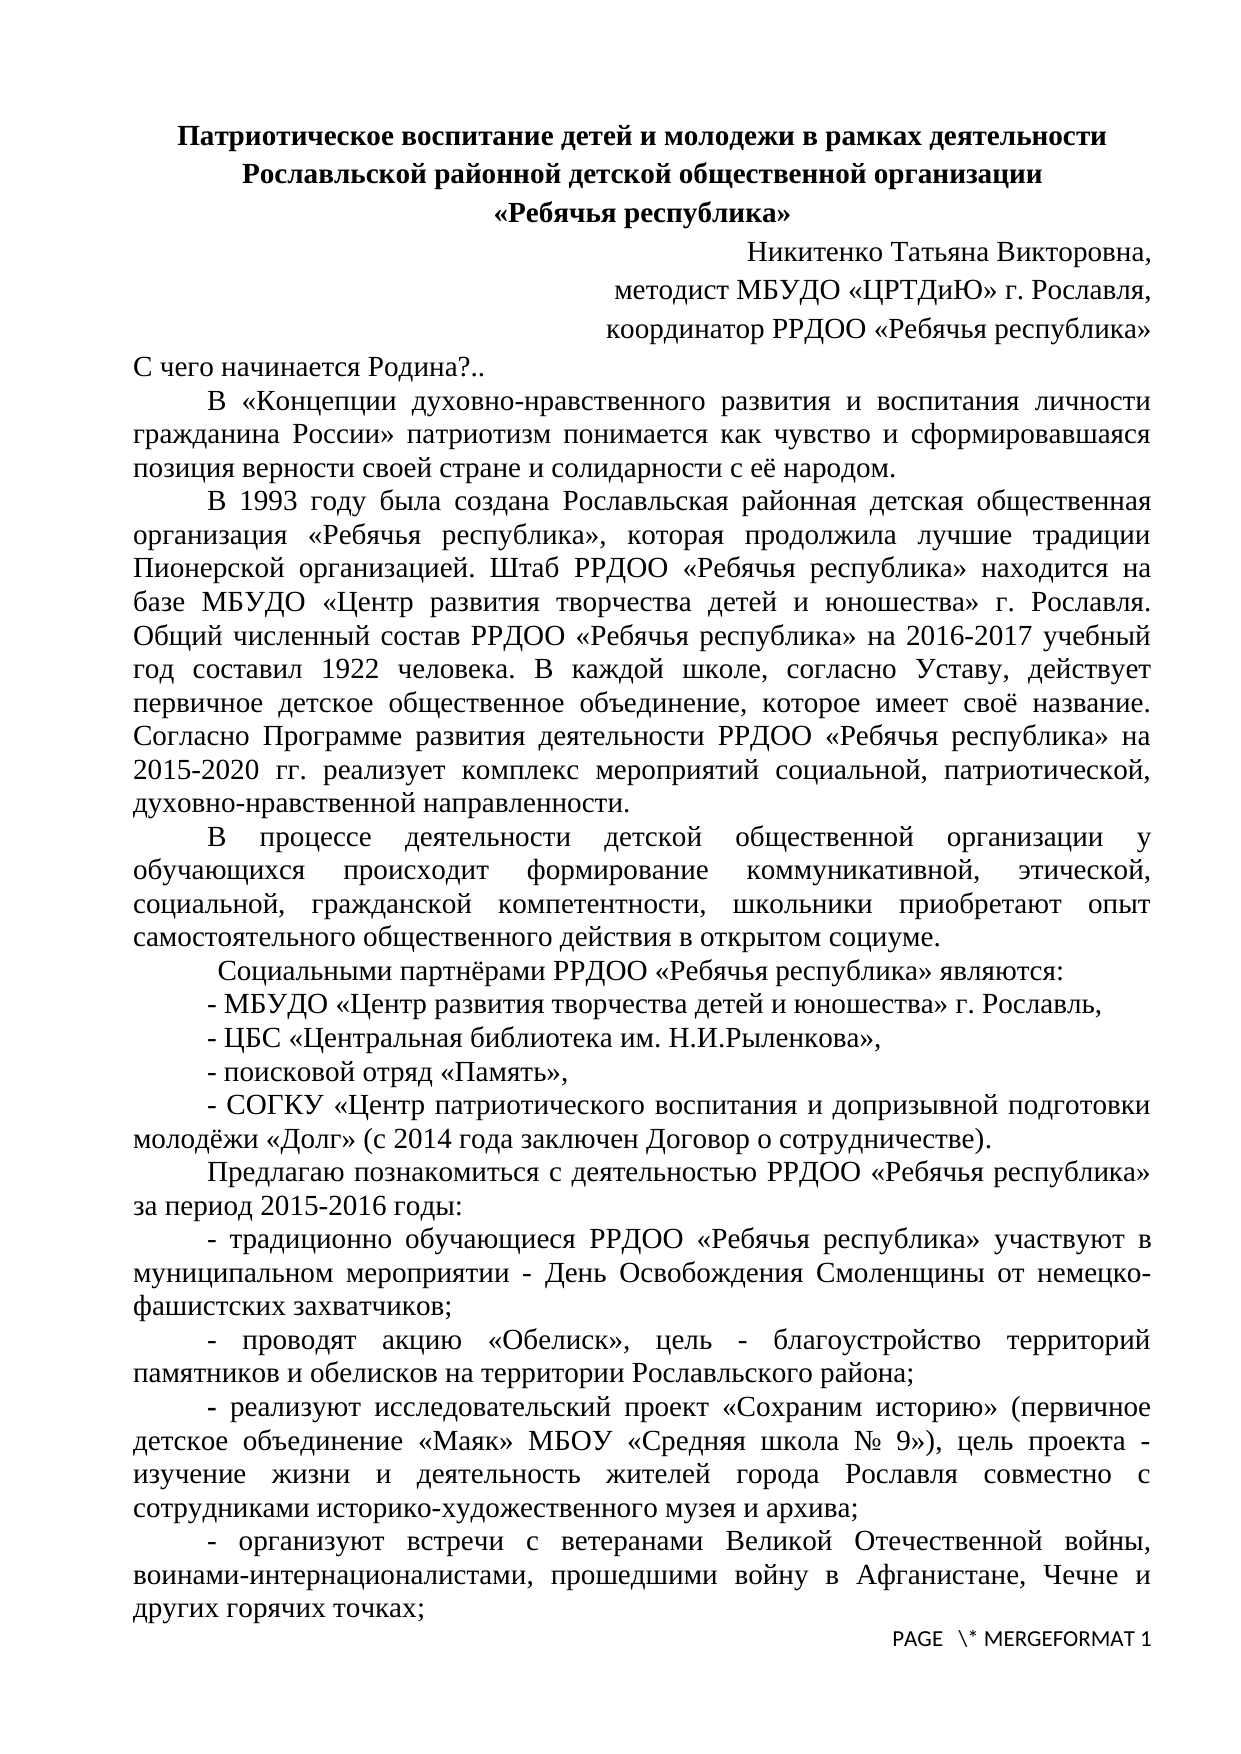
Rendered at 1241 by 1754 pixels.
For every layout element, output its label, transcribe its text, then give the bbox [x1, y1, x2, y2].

text - организуют встречи с ветеранами Великой Отечественной войны, воинами-интернационалистами, прошедшими войну в Афганистане, Чечне и других горячих точках; [133, 1523, 1152, 1624]
text - поисковой отряд «Память», [133, 1054, 1152, 1087]
text - СОГКУ «Центр патриотического воспитания и допризывной подготовки молодёжи «Долг» (с 2014 года заключен Договор о сотрудничестве). [133, 1087, 1152, 1154]
text - МБУДО «Центр развития творчества детей и юношества» г. Рославль, [133, 987, 1152, 1020]
text В «Концепции духовно-нравственного развития и воспитания личности гражданина России» патриотизм понимается как чувство и сформировавшаяся позиция верности своей стране и солидарности с её народом. [133, 383, 1152, 483]
text В процессе деятельности детской общественной организации у обучающихся происходит формирование коммуникативной, этической, социальной, гражданской компетентности, школьники приобретают опыт самостоятельного общественного действия в открытом социуме. [133, 819, 1152, 953]
text - ЦБС «Центральная библиотека им. Н.И.Рыленкова», [133, 1020, 1152, 1054]
text - традиционно обучающиеся РРДОО «Ребячья республика» участвуют в муниципальном мероприятии - День Освобождения Смоленщины от немецко-фашистских захватчиков; [133, 1221, 1152, 1322]
text координатор РРДОО «Ребячья республика» [133, 311, 1152, 344]
text Патриотическое воспитание детей и молодежи в рамках деятельности Рославльской районной детской общественной организации [133, 118, 1152, 190]
text - проводят акцию «Обелиск», цель - благоустройство территорий памятников и обелисков на территории Рославльского района; [133, 1322, 1152, 1389]
text В 1993 году была создана Рославльская районная детская общественная организация «Ребячья республика», которая продолжила лучшие традиции Пионерской организацией. Штаб РРДОО «Ребячья республика» находится на базе МБУДО «Центр развития творчества детей и юношества» г. Рославля. Общий численный состав РРДОО «Ребячья республика» на 2016-2017 учебный год составил 1922 человека. В каждой школе, согласно Уставу, действует первичное детское общественное объединение, которое имеет своё название. Согласно Программе развития деятельности РРДОО «Ребячья республика» на 2015-2020 гг. реализует комплекс мероприятий социальной, патриотической, духовно-нравственной направленности. [133, 483, 1152, 819]
text «Ребячья республика» [133, 195, 1152, 229]
text С чего начинается Родина?.. [133, 349, 1152, 383]
text - реализуют исследовательский проект «Сохраним историю» (первичное детское объединение «Маяк» МБОУ «Средняя школа № 9»), цель проекта - изучение жизни и деятельность жителей города Рославля совместно с сотрудниками историко-художественного музея и архива; [133, 1389, 1152, 1523]
text методист МБУДО «ЦРТДиЮ» г. Рославля, [133, 272, 1152, 306]
text Социальными партнёрами РРДОО «Ребячья республика» являются: [143, 953, 1152, 987]
text Предлагаю познакомиться с деятельностью РРДОО «Ребячья республика» за период 2015-2016 годы: [133, 1154, 1152, 1221]
text Никитенко Татьяна Викторовна, [133, 234, 1152, 267]
